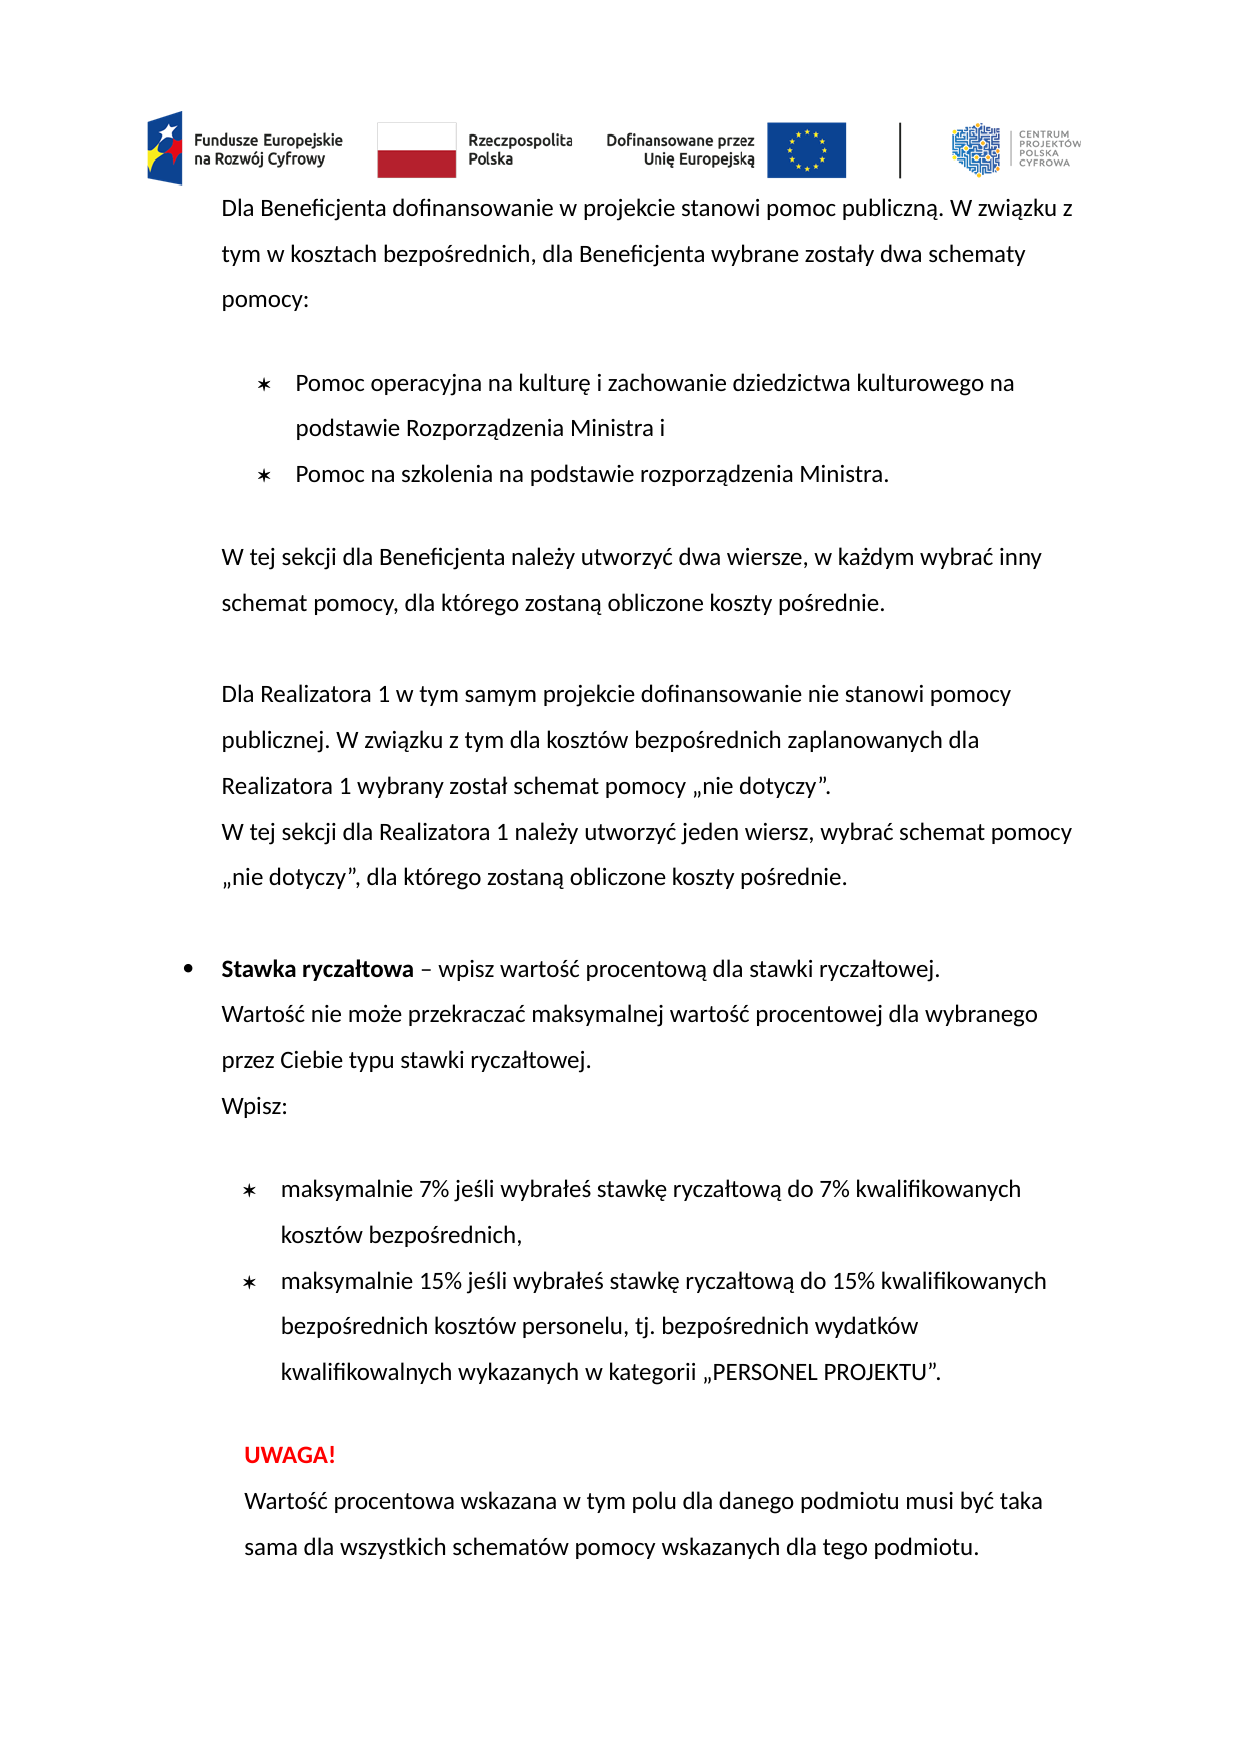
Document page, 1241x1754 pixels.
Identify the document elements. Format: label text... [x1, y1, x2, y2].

text maksymalnie 7% jeśli wybrałeś stawkę ryczałtową do 7% kwalifikowanych kosztów bezpośrednich, [243, 1173, 1093, 1249]
text Pomoc na szkolenia na podstawie rozporządzenia Ministra. [258, 458, 1093, 489]
text maksymalnie 15% jeśli wybrałeś stawkę ryczałtową do 15% kwalifikowanych bezpośrednich kosztów personelu, tj. bezpośrednich wydatków kwalifikowalnych wykazanych w kategorii „PERSONEL PROJEKTU”. [243, 1265, 1093, 1387]
list Dla Beneficjenta dofinansowanie w projekcie stanowi pomoc publiczną. W związku z tym w kosztach bezpośrednich, dla Beneficjenta wybrane zostały dwa schematy pomocy: [221, 192, 1093, 314]
text Pomoc operacyjna na kulturę i zachowanie dziedzictwa kulturowego na podstawie Rozporządzenia Ministra i [258, 367, 1093, 443]
list Dla Realizatora 1 w tym samym projekcie dofinansowanie nie stanowi pomocy publicznej. W związku z tym dla kosztów bezpośrednich zaplanowanych dla Realizatora 1 wybrany został schemat pomocy „nie dotyczy”. [221, 678, 1093, 801]
list W tej sekcji dla Realizatora 1 należy utworzyć jeden wiersz, wybrać schemat pomocy „nie dotyczy”, dla którego zostaną obliczone koszty pośrednie. [221, 816, 1093, 892]
picture [147, 111, 1081, 186]
list W tej sekcji dla Beneficjenta należy utworzyć dwa wiersze, w każdym wybrać inny schemat pomocy, dla którego zostaną obliczone koszty pośrednie. [221, 541, 1093, 618]
list Stawka ryczałtowa – wpisz wartość procentową dla stawki ryczałtowej. Wartość nie może przekraczać maksymalnej wartość procentowej dla wybranego przez Ciebie typu stawki ryczałtowej. Wpisz: [184, 953, 1093, 1121]
list UWAGA! Wartość procentowa wskazana w tym polu dla danego podmiotu musi być taka sama dla wszystkich schematów pomocy wskazanych dla tego podmiotu. [244, 1439, 1093, 1561]
